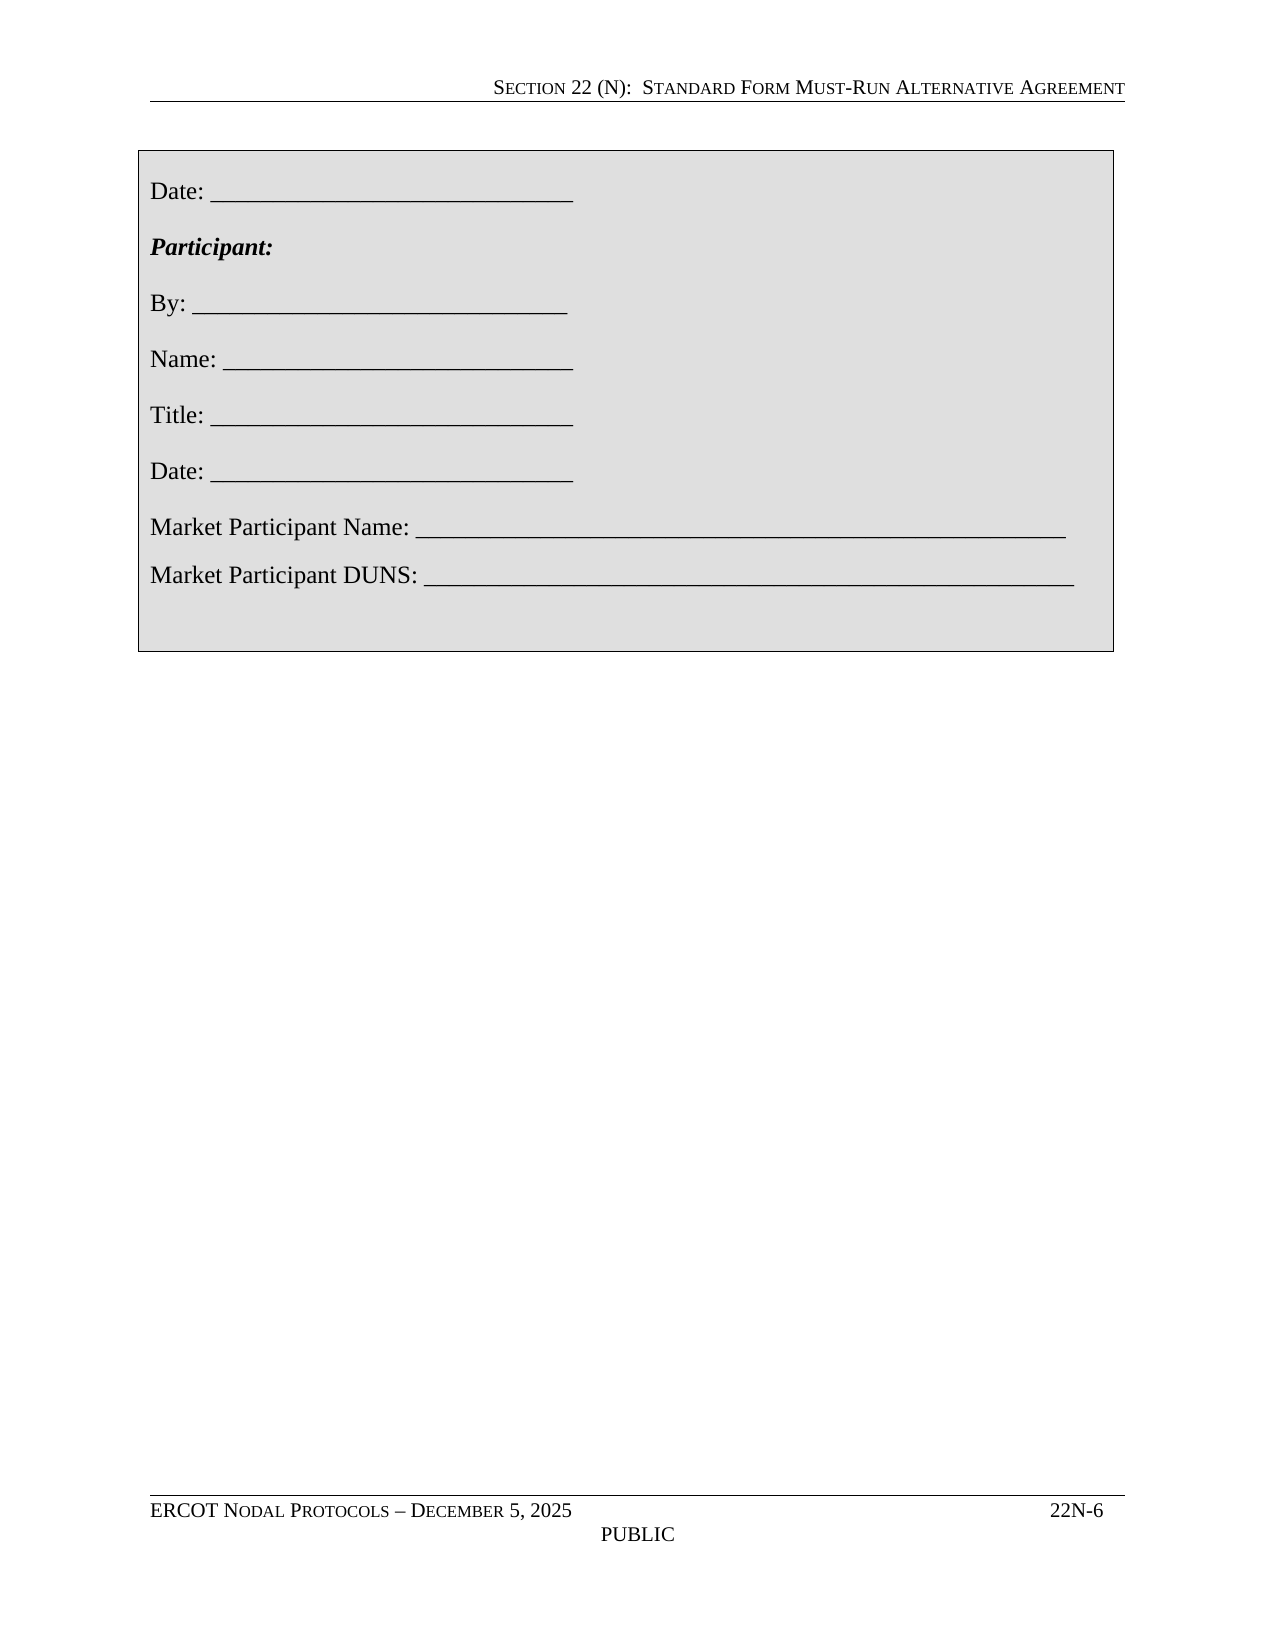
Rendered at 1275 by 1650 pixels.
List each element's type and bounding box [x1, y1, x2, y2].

table_header [139, 151, 1113, 651]
